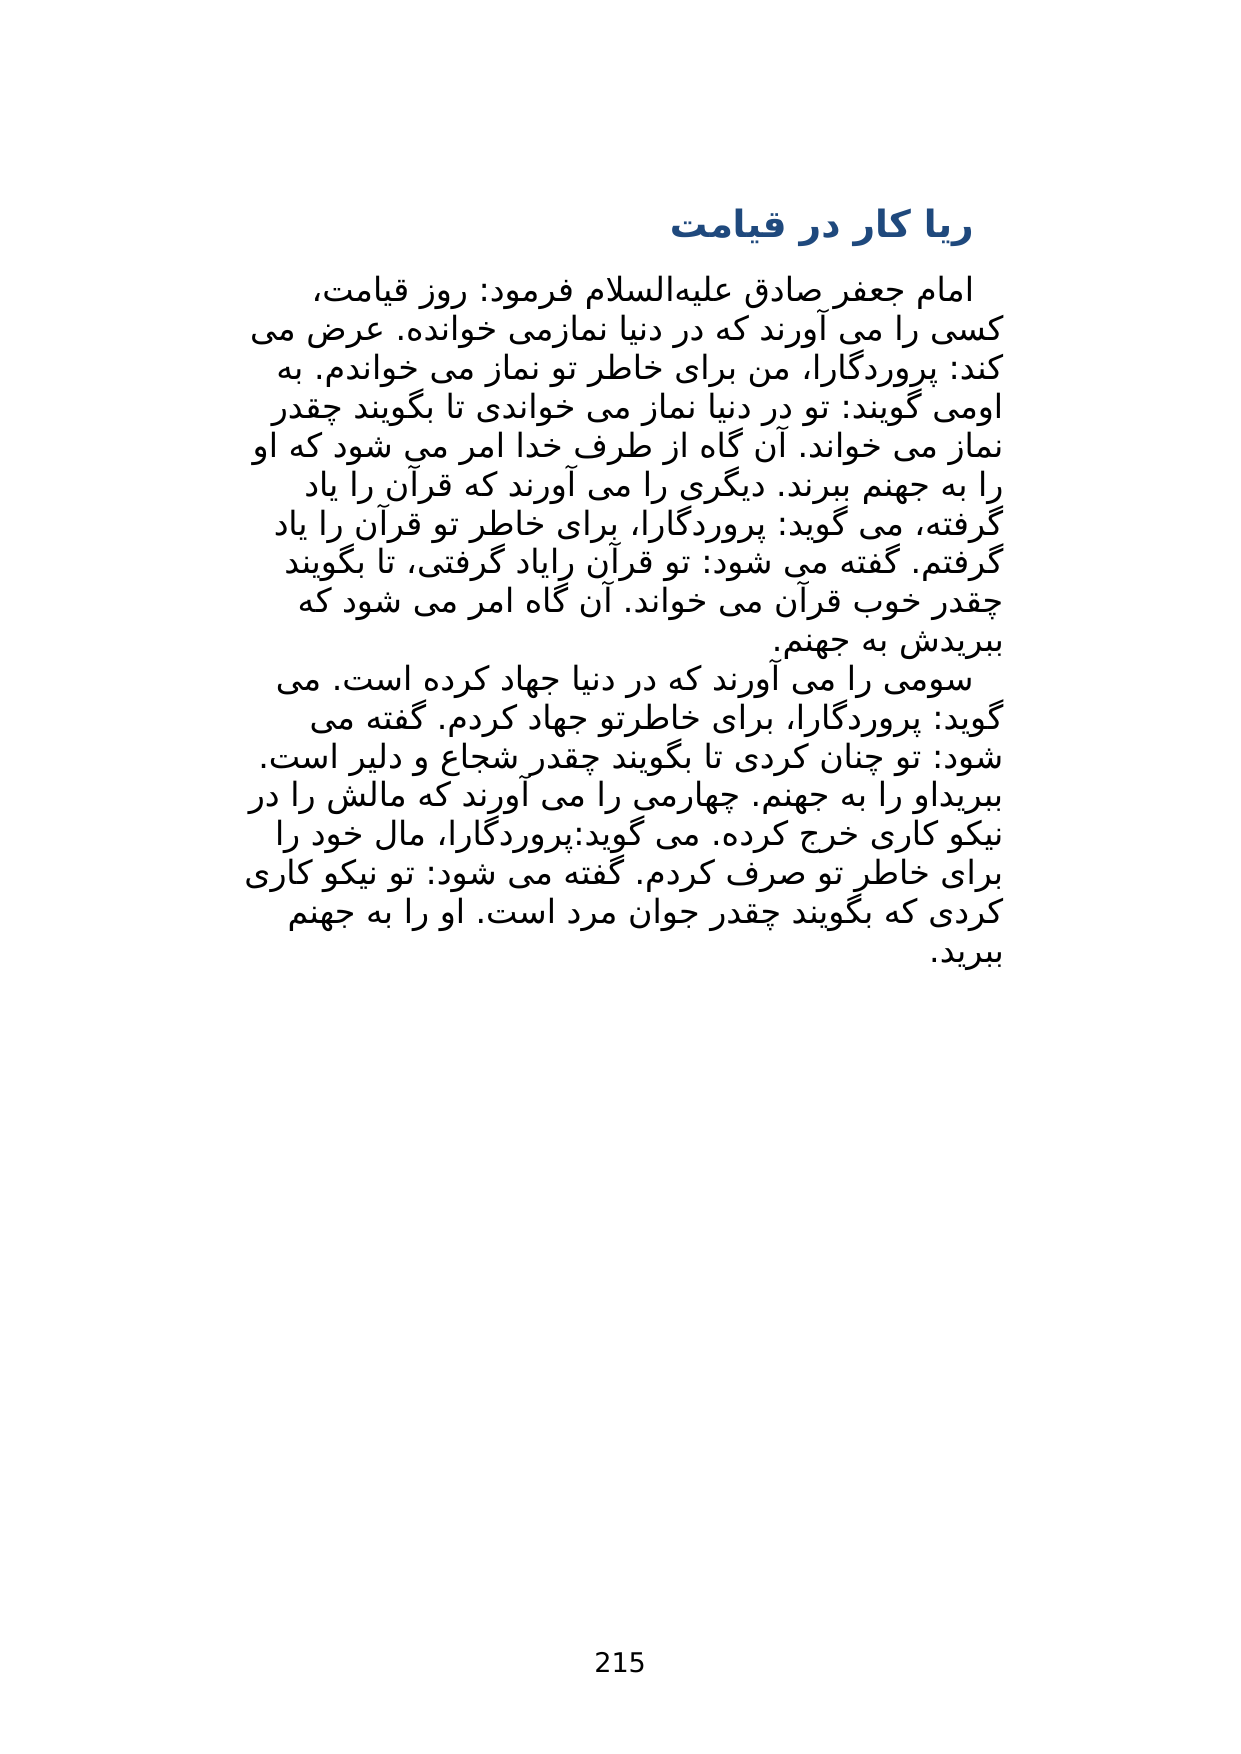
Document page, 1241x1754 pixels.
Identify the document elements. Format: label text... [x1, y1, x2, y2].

subtitle ريا كار در قيامت [236, 202, 1004, 246]
text امام جعفر صادق عليه‌السلام فرمود: روز قيامت، كسى را مى آورند كه در دنيا نمازمى خوانده. عرض مى كند: پروردگارا، من براى خاطر تو نماز مى خواندم. به اومى گويند: تو در دنيا نماز مى خواندى تا بگويند چقدر نماز مى خواند. آن گاه از طرف خدا امر مى شود كه او را به جهنم ببرند. ديگرى را مى آورند كه قرآن را ياد گرفته، مى گويد: پروردگارا، براى خاطر تو قرآن را ياد گرفتم. گفته مى شود: تو قرآن راياد گرفتى، تا بگويند چقدر خوب قرآن مى خواند. آن گاه امر مى شود كه ببريدش به جهنم. [236, 271, 1004, 659]
text سومى را مى آورند كه در دنيا جهاد كرده است. مى گويد: پروردگارا، براى خاطرتو جهاد كردم. گفته مى شود: تو چنان كردى تا بگويند چقدر شجاع و دلير است. ببريداو را به جهنم. چهارمى را مى آورند كه مالش را در نيكو كارى خرج كرده. مى گويد:پروردگارا، مال خود را براى خاطر تو صرف كردم. گفته مى شود: تو نيكو كارى كردى كه بگويند چقدر جوان مرد است. او را به جهنم ببريد. [236, 659, 1004, 970]
